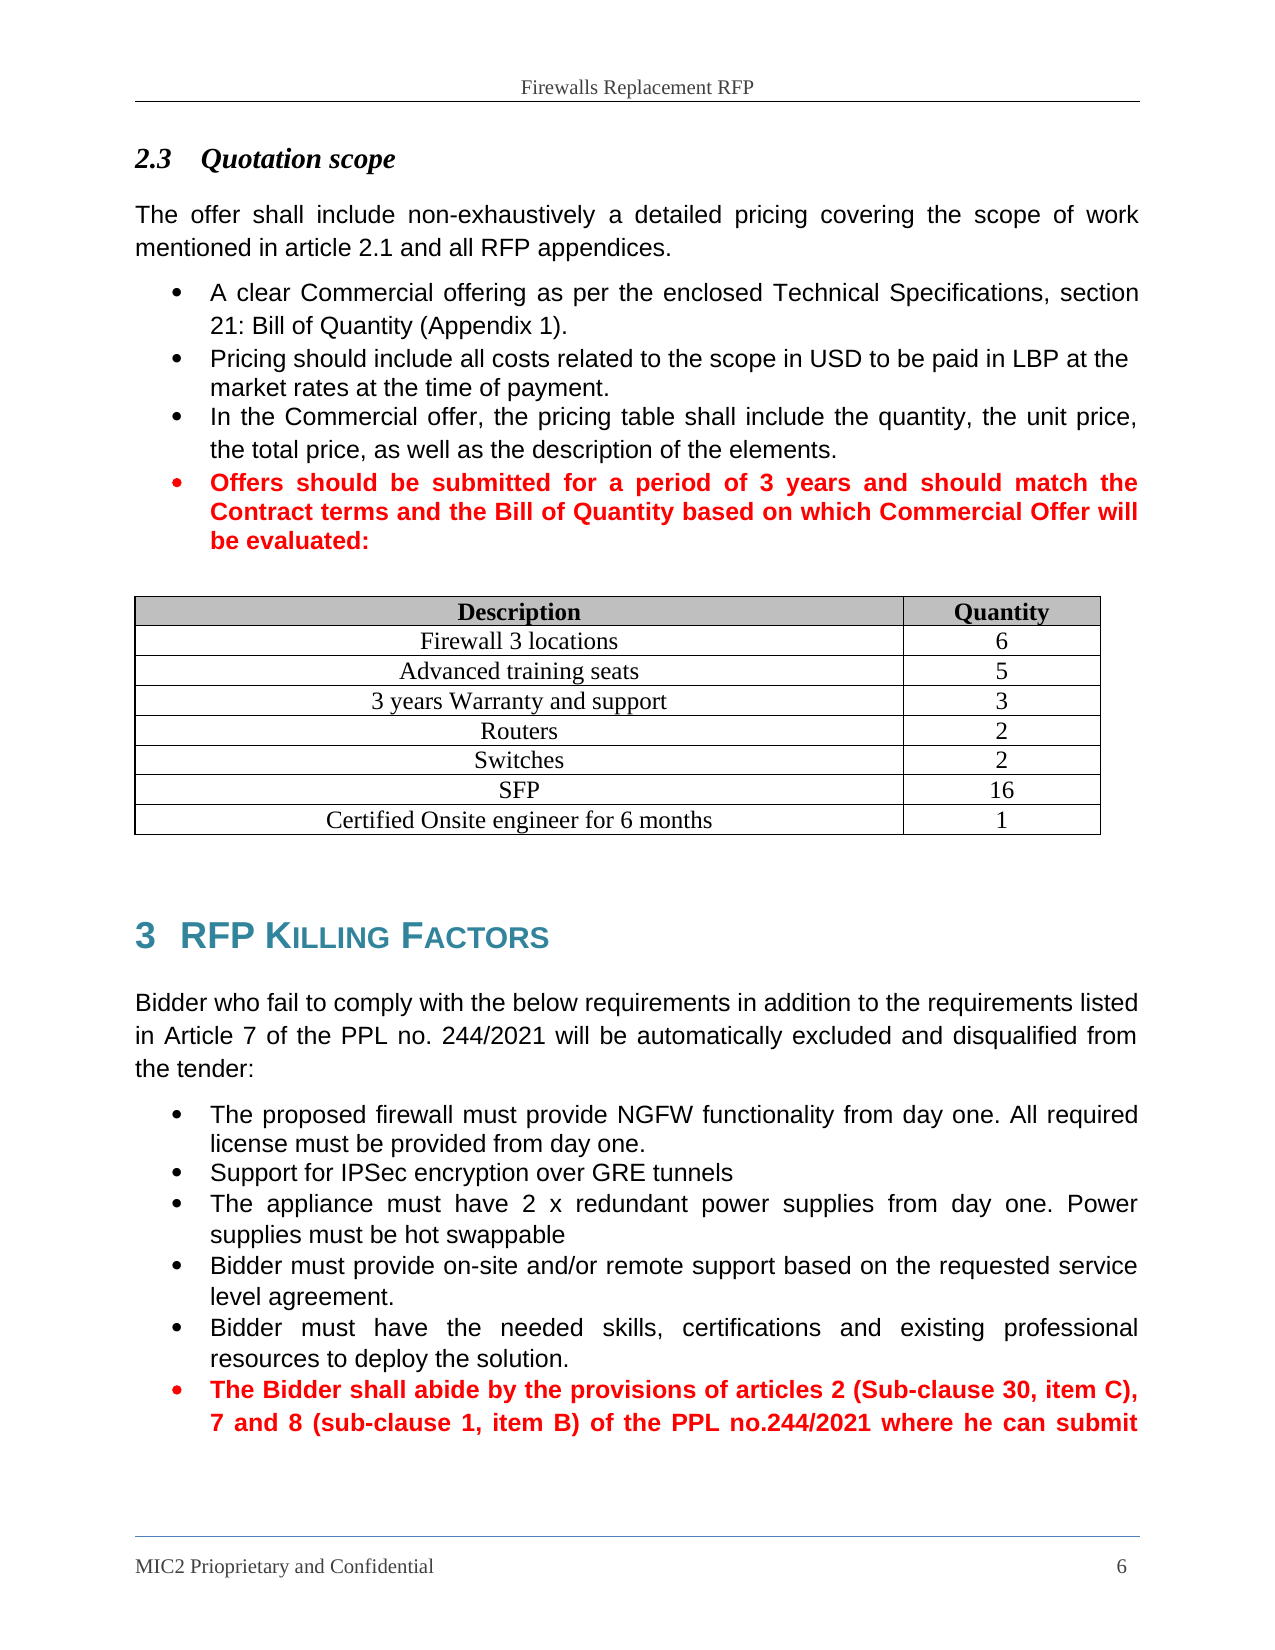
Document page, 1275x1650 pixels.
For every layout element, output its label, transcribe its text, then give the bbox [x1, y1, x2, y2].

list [172, 1375, 1140, 1437]
table_cell 1 [904, 805, 1100, 834]
table_cell 3 [904, 686, 1100, 715]
subtitle Quotation scope [135, 141, 1140, 174]
table_cell SFP [136, 775, 903, 804]
table_cell 2 [904, 746, 1100, 774]
table_cell Advanced training seats [136, 656, 903, 685]
table_cell Routers [136, 716, 903, 744]
table_cell 5 [904, 656, 1100, 685]
subtitle RFP Killing Factors [135, 914, 1140, 957]
list The proposed firewall must provide NGFW functionality from day one. All required license must be provided from day one. [172, 1100, 1140, 1157]
list Pricing should include all costs related to the scope in USD to be paid in LBP at the market rates at the time of payment. [172, 344, 1140, 402]
table_cell Firewall 3 locations [136, 626, 903, 655]
table_cell Switches [136, 746, 903, 774]
table_cell 3 years Warranty and support [136, 686, 903, 715]
list Bidder must have the needed skills, certifications and existing professional resources to deploy the solution. [172, 1313, 1140, 1373]
list The appliance must have 2 x redundant power supplies from day one. Power supplies must be hot swappable [172, 1189, 1140, 1248]
list In the Commercial offer, the pricing table shall include the quantity, the unit price, the total price, as well as the description of the elements. [172, 402, 1140, 464]
table_cell 6 [904, 626, 1100, 655]
table_cell 16 [904, 775, 1100, 804]
table_header Quantity [904, 597, 1100, 625]
list Offers should be submitted for a period of 3 years and should match the Contract terms and the Bill of Quantity based on which Commercial Offer will be evaluated: [172, 468, 1140, 554]
table_cell 2 [904, 716, 1100, 744]
table_header Description [136, 597, 903, 625]
text Bidder who fail to comply with the below requirements in addition to the requirements listed in Article 7 of the PPL no. 244/2021 will be automatically excluded and disqualified from the tender: [135, 988, 1140, 1083]
text The offer shall include non-exhaustively a detailed pricing covering the scope of work mentioned in article 2.1 and all RFP appendices. [135, 199, 1140, 261]
list A clear Commercial offering as per the enclosed Technical Specifications, section 21: Bill of Quantity (Appendix 1). [172, 278, 1140, 340]
table_cell Certified Onsite engineer for 6 months [136, 805, 903, 834]
list Support for IPSec encryption over GRE tunnels [172, 1157, 1140, 1186]
list Bidder must provide on-site and/or remote support based on the requested service level agreement. [172, 1251, 1140, 1311]
